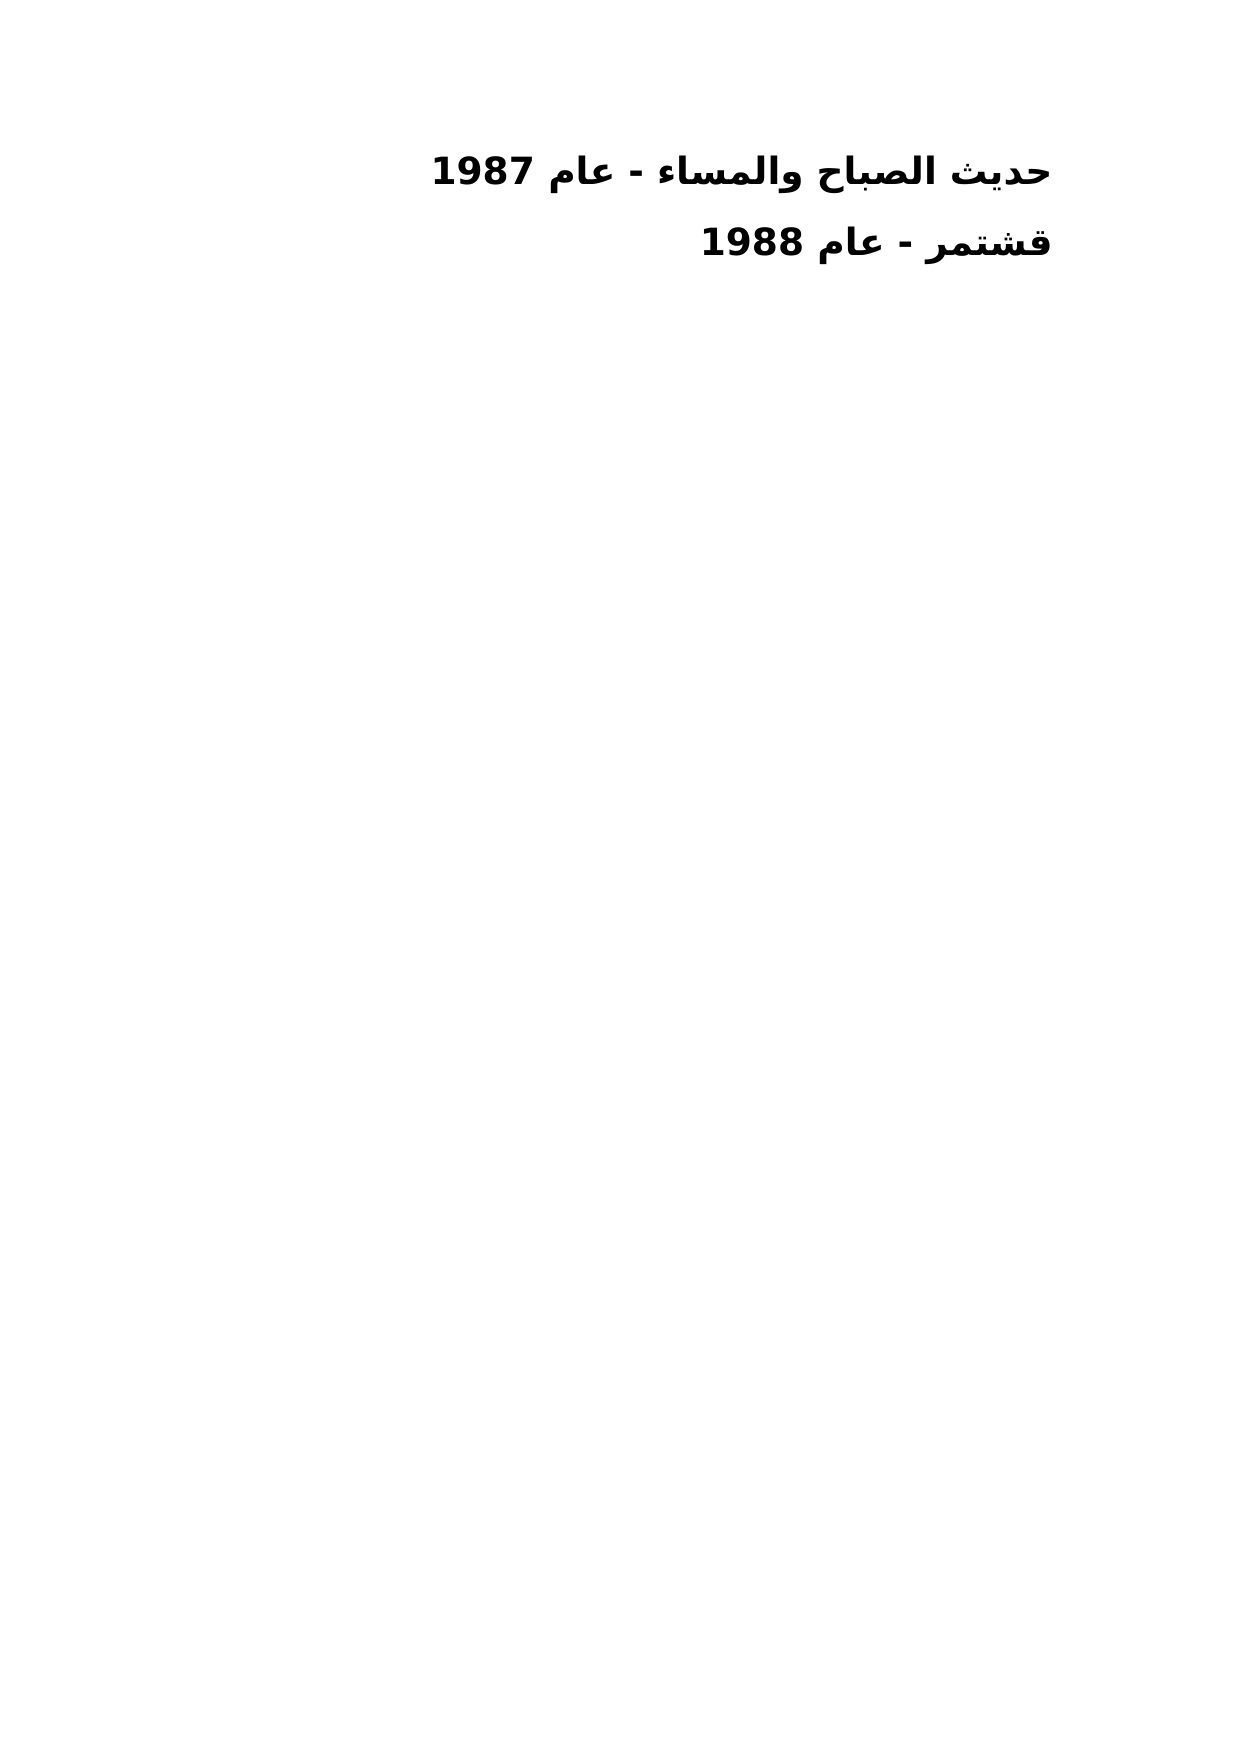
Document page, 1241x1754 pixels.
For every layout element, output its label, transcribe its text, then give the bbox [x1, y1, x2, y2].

text قشتمر - عام 1988 [187, 221, 1053, 264]
text حديث الصباح والمساء - عام 1987 [187, 150, 1053, 194]
